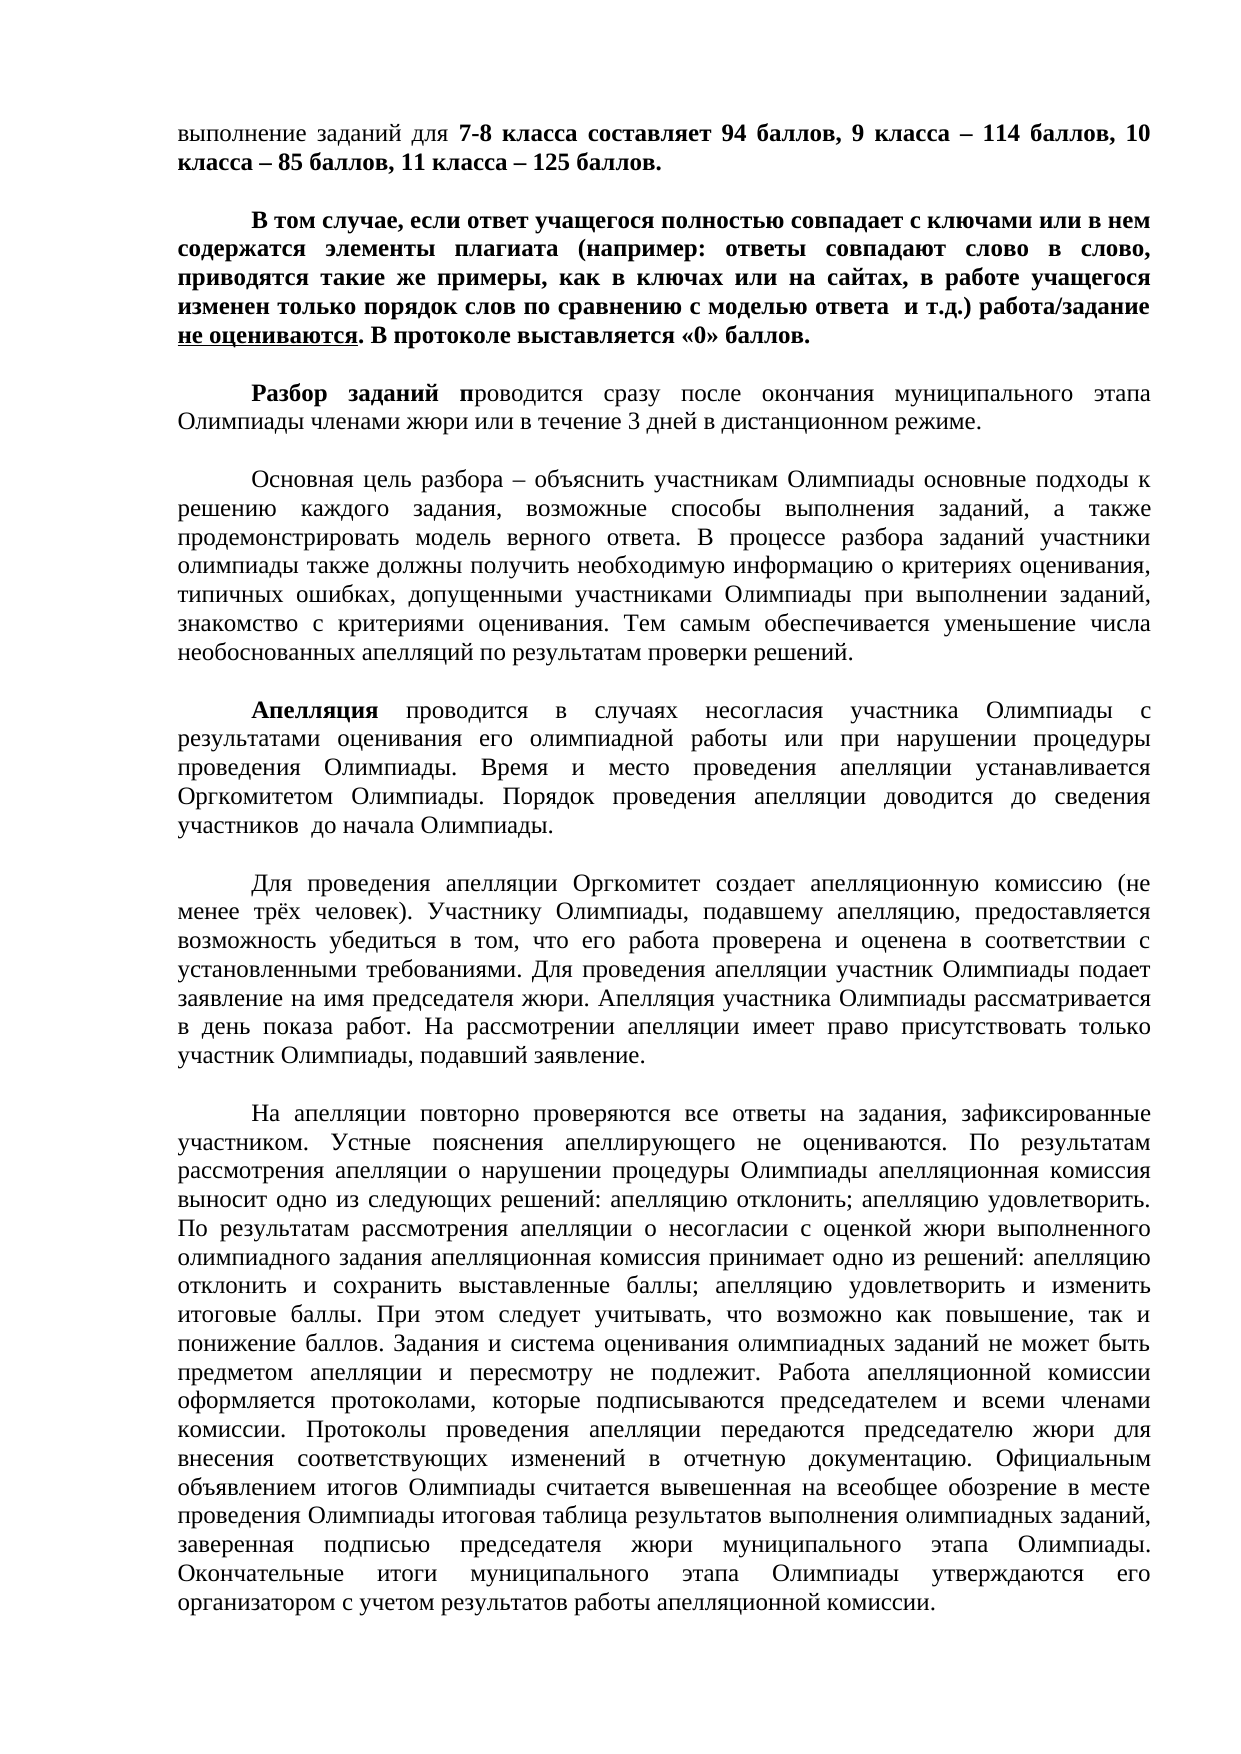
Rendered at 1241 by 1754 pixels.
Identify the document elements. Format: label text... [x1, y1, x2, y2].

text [177, 118, 1152, 176]
text Основная цель разбора – объяснить участникам Олимпиады основные подходы к решению каждого задания, возможные способы выполнения заданий, а также продемонстрировать модель верного ответа. В процессе разбора заданий участники олимпиады также должны получить необходимую информацию о критериях оценивания, типичных ошибках, допущенными участниками Олимпиады при выполнении заданий, знакомство с критериями оценивания. Тем самым обеспечивается уменьшение числа необоснованных апелляций по результатам проверки решений. [177, 464, 1152, 666]
text На апелляции повторно проверяются все ответы на задания, зафиксированные участником. Устные пояснения апеллирующего не оцениваются. По результатам рассмотрения апелляции о нарушении процедуры Олимпиады апелляционная комиссия выносит одно из следующих решений: апелляцию отклонить; апелляцию удовлетворить. По результатам рассмотрения апелляции о несогласии с оценкой жюри выполненного олимпиадного задания апелляционная комиссия принимает одно из решений: апелляцию отклонить и сохранить выставленные баллы; апелляцию удовлетворить и изменить итоговые баллы. При этом следует учитывать, что возможно как повышение, так и понижение баллов. Задания и система оценивания олимпиадных заданий не может быть предметом апелляции и пересмотру не подлежит. Работа апелляционной комиссии оформляется протоколами, которые подписываются председателем и всеми членами комиссии. Протоколы проведения апелляции передаются председателю жюри для внесения соответствующих изменений в отчетную документацию. Официальным объявлением итогов Олимпиады считается вывешенная на всеобщее обозрение в месте проведения Олимпиады итоговая таблица результатов выполнения олимпиадных заданий, заверенная подписью председателя жюри муниципального этапа Олимпиады. Окончательные итоги муниципального этапа Олимпиады утверждаются его организатором с учетом результатов работы апелляционной комиссии. [177, 1098, 1152, 1616]
text В том случае, если ответ учащегося полностью совпадает с ключами или в нем содержатся элементы плагиата (например: ответы совпадают слово в слово, приводятся такие же примеры, как в ключах или на сайтах, в работе учащегося изменен только порядок слов по сравнению с моделью ответа и т.д.) работа/задание не оцениваются. В протоколе выставляется «0» баллов. [177, 205, 1152, 348]
text Апелляция проводится в случаях несогласия участника Олимпиады с результатами оценивания его олимпиадной работы или при нарушении процедуры проведения Олимпиады. Время и место проведения апелляции устанавливается Оргкомитетом Олимпиады. Порядок проведения апелляции доводится до сведения участников до начала Олимпиады. [177, 695, 1152, 838]
text Разбор заданий проводится сразу после окончания муниципального этапа Олимпиады членами жюри или в течение 3 дней в дистанционном режиме. [177, 378, 1152, 435]
text Для проведения апелляции Оргкомитет создает апелляционную комиссию (не менее трёх человек). Участнику Олимпиады, подавшему апелляцию, предоставляется возможность убедиться в том, что его работа проверена и оценена в соответствии с установленными требованиями. Для проведения апелляции участник Олимпиады подает заявление на имя председателя жюри. Апелляция участника Олимпиады рассматривается в день показа работ. На рассмотрении апелляции имеет право присутствовать только участник Олимпиады, подавший заявление. [177, 868, 1152, 1069]
